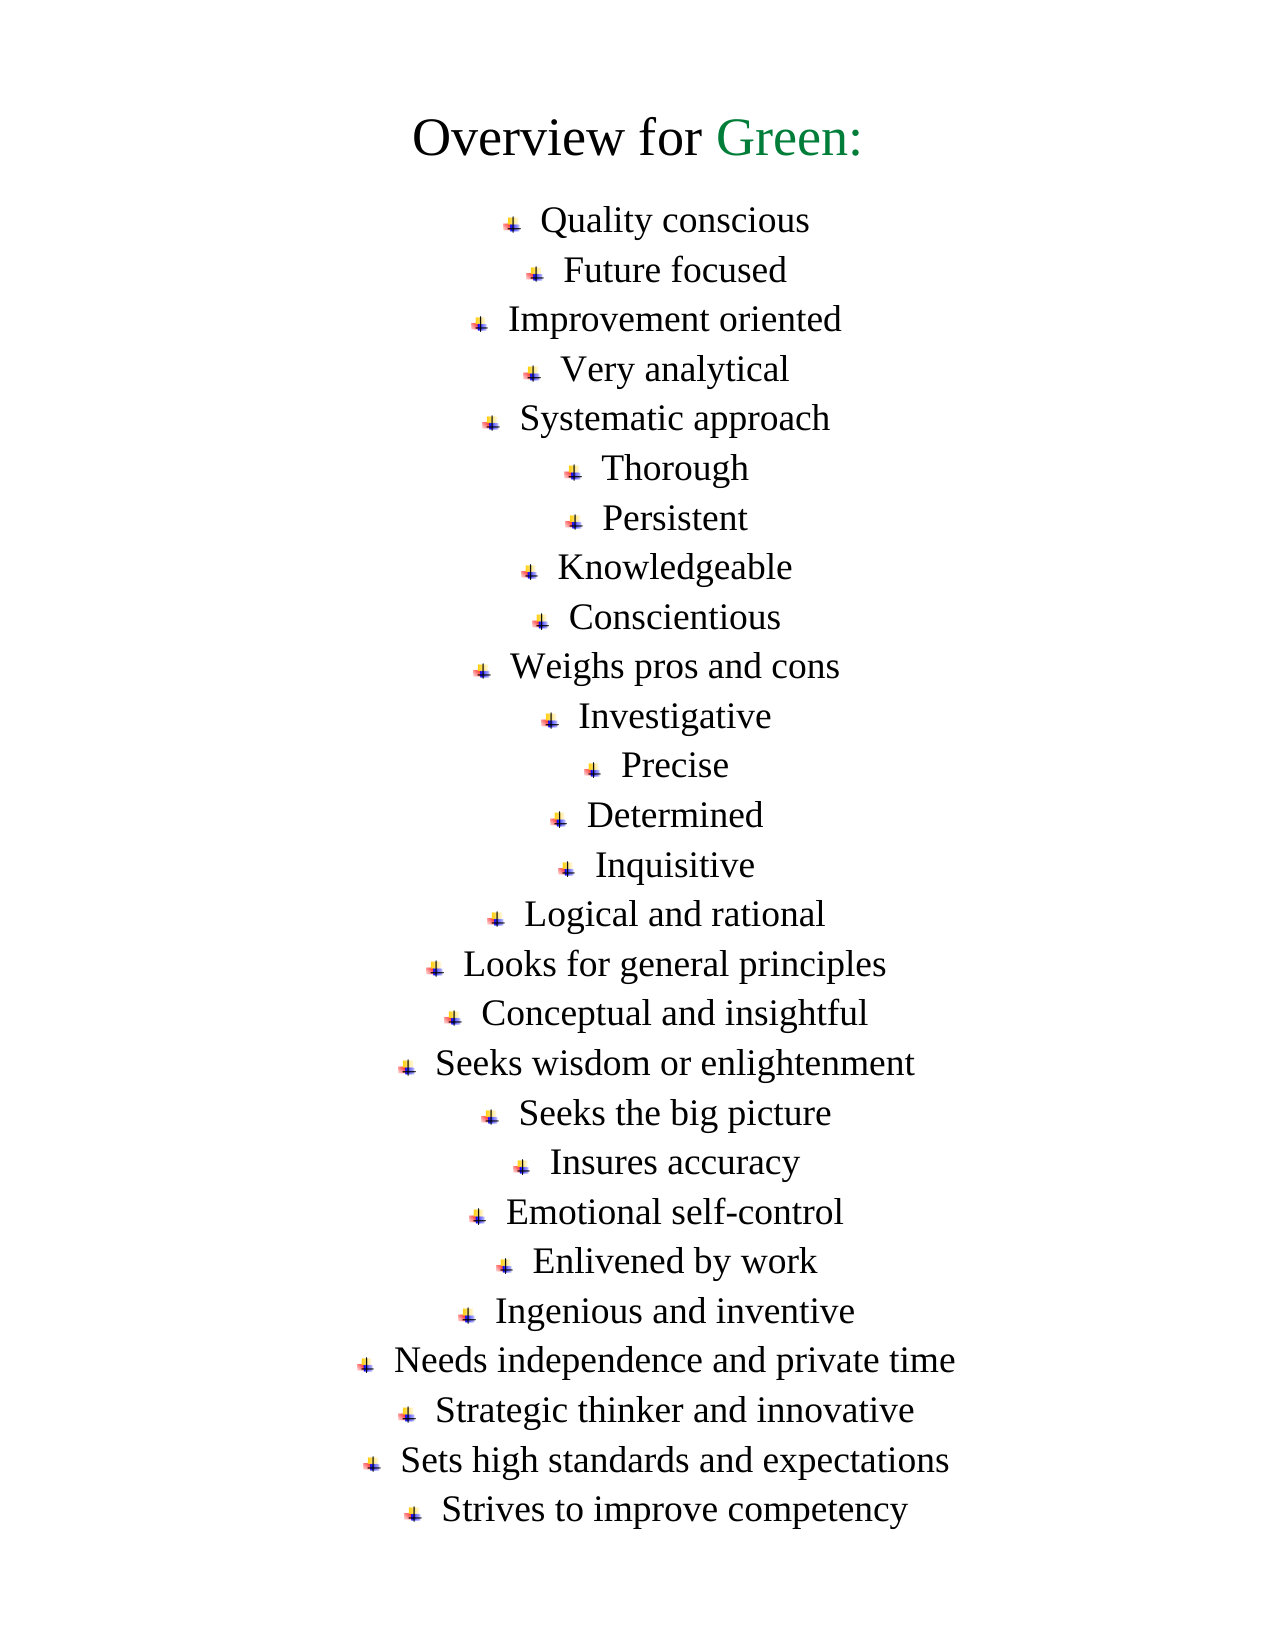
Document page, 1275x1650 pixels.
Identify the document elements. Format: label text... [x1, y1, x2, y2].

list Sets high standards and expectations [187, 1437, 1125, 1480]
picture [426, 959, 444, 977]
list Conceptual and insightful [187, 991, 1125, 1034]
picture [398, 1405, 416, 1423]
picture [584, 761, 601, 778]
picture [550, 810, 567, 828]
list Looks for general principles [187, 941, 1125, 984]
list Quality conscious [187, 197, 1125, 241]
picture [458, 1306, 476, 1324]
picture [541, 711, 559, 729]
list Thorough [187, 445, 1125, 488]
picture [565, 513, 583, 530]
list Logical and rational [187, 892, 1125, 935]
list Improvement oriented [187, 297, 1125, 340]
picture [398, 1058, 416, 1076]
list Conscientious [187, 594, 1125, 637]
picture [558, 860, 575, 877]
list Inquisitive [187, 842, 1125, 885]
picture [471, 315, 488, 332]
picture [523, 364, 541, 382]
picture [487, 910, 505, 927]
list Emotional self-control [187, 1189, 1125, 1232]
list Investigative [187, 693, 1125, 736]
picture [532, 612, 549, 630]
list Weighs pros and cons [187, 644, 1125, 687]
picture [404, 1505, 422, 1522]
picture [473, 662, 491, 679]
list Seeks wisdom or enlightenment [187, 1040, 1125, 1083]
picture [496, 1257, 513, 1274]
picture [357, 1356, 374, 1373]
list Seeks the big picture [187, 1090, 1125, 1133]
list Ingenious and inventive [187, 1288, 1125, 1331]
list Enlivened by work [187, 1239, 1125, 1282]
picture [481, 1108, 499, 1125]
picture [482, 414, 500, 431]
list Persistent [187, 495, 1125, 538]
picture [564, 463, 582, 481]
list Precise [187, 743, 1125, 786]
picture [363, 1455, 381, 1472]
list Systematic approach [187, 396, 1125, 439]
list Insures accuracy [187, 1139, 1125, 1183]
list Very analytical [187, 346, 1125, 389]
list Knowledgeable [187, 544, 1125, 588]
list Strategic thinker and innovative [187, 1387, 1125, 1431]
picture [513, 1158, 530, 1175]
picture [503, 215, 521, 233]
picture [469, 1207, 486, 1225]
list Future focused [187, 247, 1125, 290]
list Determined [187, 792, 1125, 836]
picture [526, 265, 544, 282]
picture [521, 563, 538, 580]
list Needs independence and private time [187, 1338, 1125, 1381]
text Overview for Green: [150, 105, 1125, 167]
list Strives to improve competency [187, 1487, 1125, 1530]
picture [444, 1009, 462, 1026]
